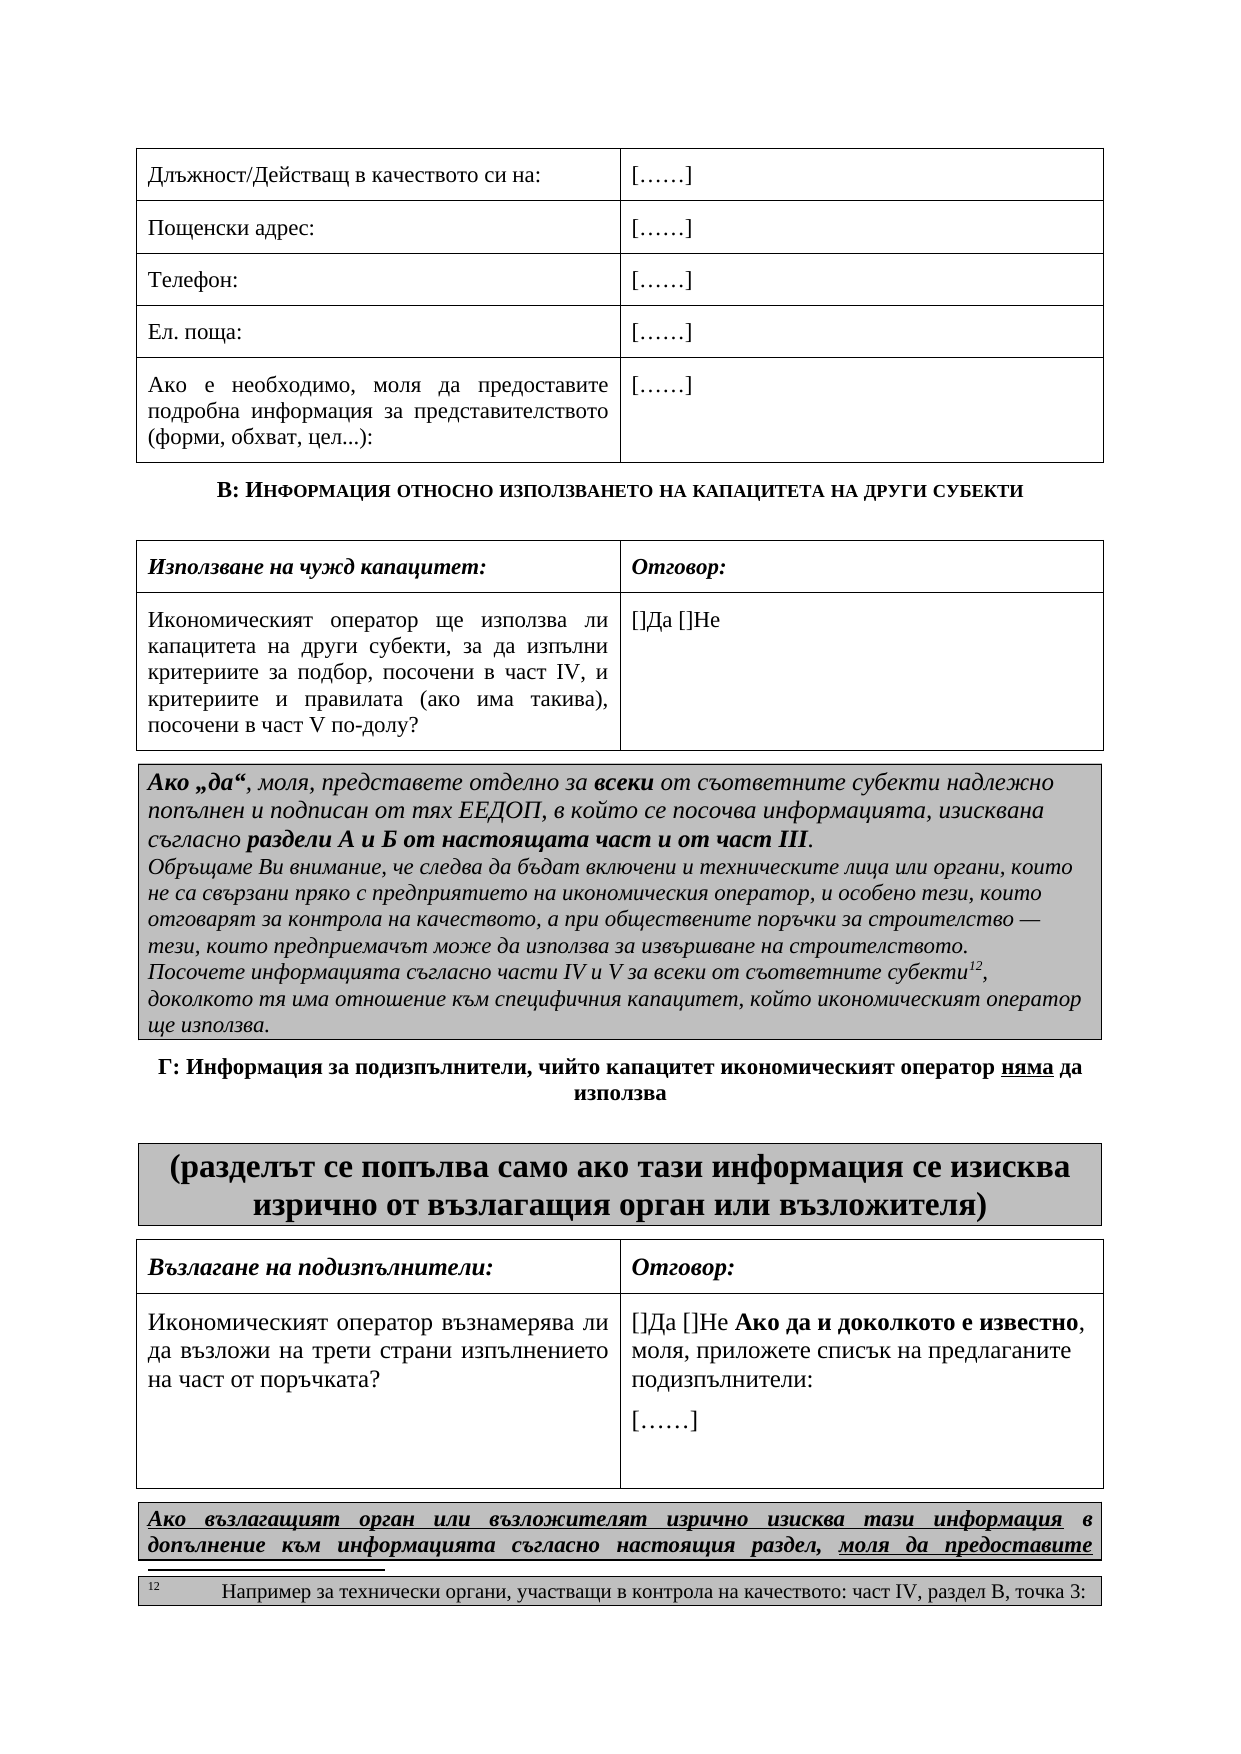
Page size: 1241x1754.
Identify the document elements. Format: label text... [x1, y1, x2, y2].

table_cell Икономическият оператор възнамерява ли да възложи на трети страни изпълнението на част от поръчката? [137, 1294, 620, 1488]
table_cell [……] [621, 306, 1103, 357]
table_header Възлагане на подизпълнители: [137, 1240, 620, 1293]
table_cell []Да []Не Ако да и доколкото е известно, моля, приложете списък на предлаганите подизпълнители: [……] [621, 1294, 1103, 1488]
table_cell [……] [621, 254, 1103, 305]
text Ако „да“, моля, представете отделно за всеки от съответните субекти надлежно попълнен и подписан от тях ЕЕДОП, в който се посочва информацията, изисквана съгласно раздели А и Б от настоящата част и от част III. Обръщаме Ви внимание, че следва да бъдат включени и техническите лица или органи, които не са свързани пряко с предприятието на икономическия оператор, и особено тези, които отговарят за контрола на качеството, а при обществените поръчки за строителство — тези, които предприемачът може да използва за извършване на строителството. Посочете информацията съгласно части IV и V за всеки от съответните субекти, доколкото тя има отношение към специфичния капацитет, който икономическият оператор ще използва. [139, 765, 1101, 1039]
table_cell [……] [621, 358, 1103, 462]
table_cell Длъжност/Действащ в качеството си на: [137, 149, 620, 200]
table_cell Икономическият оператор ще използва ли капацитета на други субекти, за да изпълни критериите за подбор, посочени в част IV, и критериите и правилата (ако има такива), посочени в част V по-долу? [137, 593, 620, 750]
table_cell [……] [621, 149, 1103, 200]
table_cell Пощенски адрес: [137, 201, 620, 252]
text В: Информация относно използването на капацитета на други субекти [148, 476, 1093, 502]
table_header Използване на чужд капацитет: [137, 541, 620, 592]
table_header Отговор: [621, 1240, 1103, 1293]
table_cell []Да []Не [621, 593, 1103, 750]
text (разделът се попълва само ако тази информация се изисква изрично от възлагащия орган или възложителя) [139, 1144, 1101, 1225]
table_cell [……] [621, 201, 1103, 252]
table_cell Телефон: [137, 254, 620, 305]
table_cell Ел. поща: [137, 306, 620, 357]
text Г: Информация за подизпълнители, чийто капацитет икономическият оператор няма да използва [148, 1053, 1093, 1106]
table_cell Ако е необходимо, моля да предоставите подробна информация за представителството (форми, обхват, цел...): [137, 358, 620, 462]
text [139, 1503, 1101, 1559]
table_header Отговор: [621, 541, 1103, 592]
